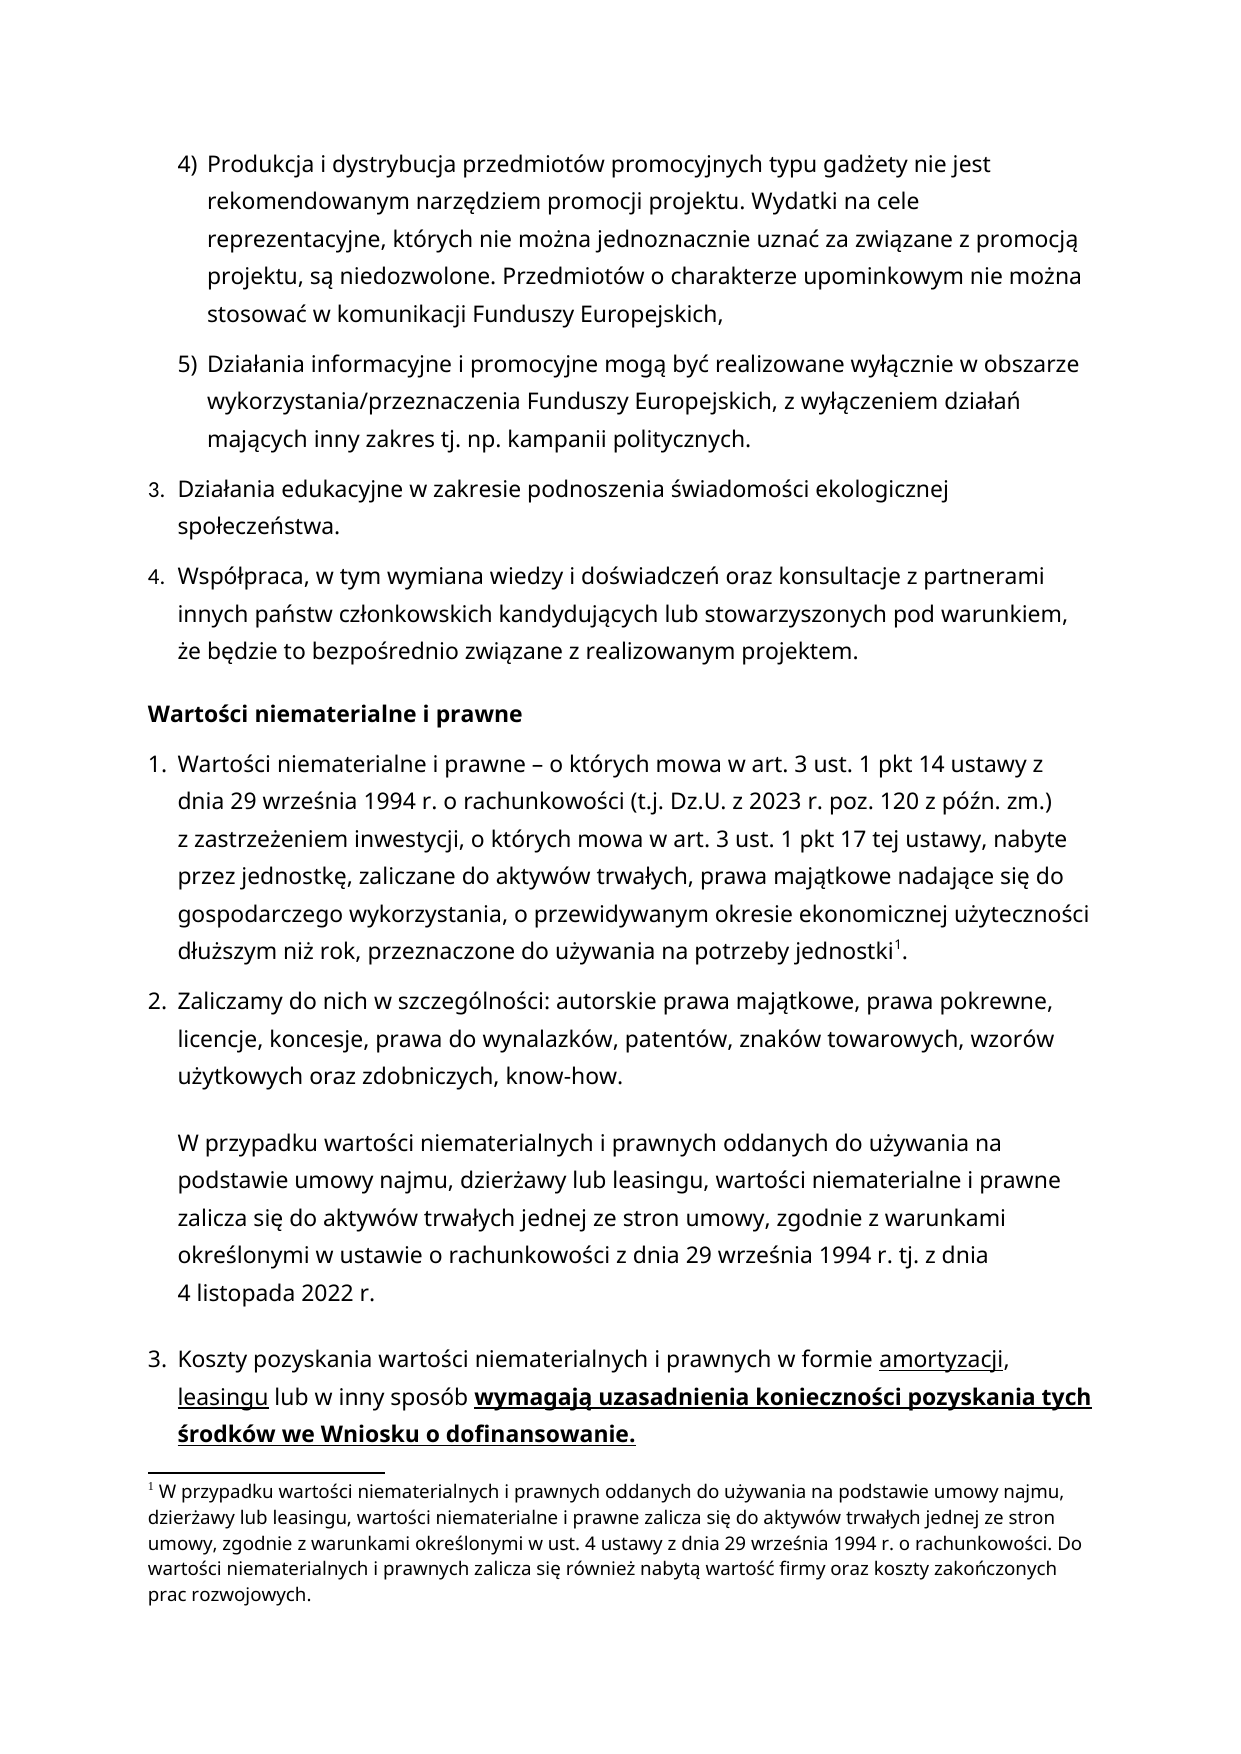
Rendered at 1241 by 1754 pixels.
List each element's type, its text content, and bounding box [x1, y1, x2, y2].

list Koszty pozyskania wartości niematerialnych i prawnych w formie amortyzacji, leasingu lub w inny sposób wymagają uzasadnienia konieczności pozyskania tych środków we Wniosku o dofinansowanie. [148, 1343, 1093, 1450]
text W przypadku wartości niematerialnych i prawnych oddanych do używania na podstawie umowy najmu, dzierżawy lub leasingu, wartości niematerialne i prawne zalicza się do aktywów trwałych jednej ze stron umowy, zgodnie z warunkami określonymi w ustawie o rachunkowości z dnia 29 września 1994 r. tj. z dnia 4 listopada 2022 r. [177, 1127, 1093, 1308]
list Zaliczamy do nich w szczególności: autorskie prawa majątkowe, prawa pokrewne, licencje, koncesje, prawa do wynalazków, patentów, znaków towarowych, wzorów użytkowych oraz zdobniczych, know-how. [148, 985, 1093, 1091]
list Produkcja i dystrybucja przedmiotów promocyjnych typu gadżety nie jest rekomendowanym narzędziem promocji projektu. Wydatki na cele reprezentacyjne, których nie można jednoznacznie uznać za związane z promocją projektu, są niedozwolone. Przedmiotów o charakterze upominkowym nie można stosować w komunikacji Funduszy Europejskich, [177, 148, 1093, 329]
list Współpraca, w tym wymiana wiedzy i doświadczeń oraz konsultacje z partnerami innych państw członkowskich kandydujących lub stowarzyszonych pod warunkiem, że będzie to bezpośrednio związane z realizowanym projektem. [148, 560, 1093, 666]
list Wartości niematerialne i prawne – o których mowa w art. 3 ust. 1 pkt 14 ustawy z dnia 29 września 1994 r. o rachunkowości (t.j. Dz.U. z 2023 r. poz. 120 z późn. zm.) z zastrzeżeniem inwestycji, o których mowa w art. 3 ust. 1 pkt 17 tej ustawy, nabyte przez jednostkę, zaliczane do aktywów trwałych, prawa majątkowe nadające się do gospodarczego wykorzystania, o przewidywanym okresie ekonomicznej użyteczności dłuższym niż rok, przeznaczone do używania na potrzeby jednostki. [148, 748, 1093, 966]
text Wartości niematerialne i prawne [148, 698, 1093, 729]
list Działania informacyjne i promocyjne mogą być realizowane wyłącznie w obszarze wykorzystania/przeznaczenia Funduszy Europejskich, z wyłączeniem działań mających inny zakres tj. np. kampanii politycznych. [177, 348, 1093, 454]
list Działania edukacyjne w zakresie podnoszenia świadomości ekologicznej społeczeństwa. [148, 473, 1093, 541]
